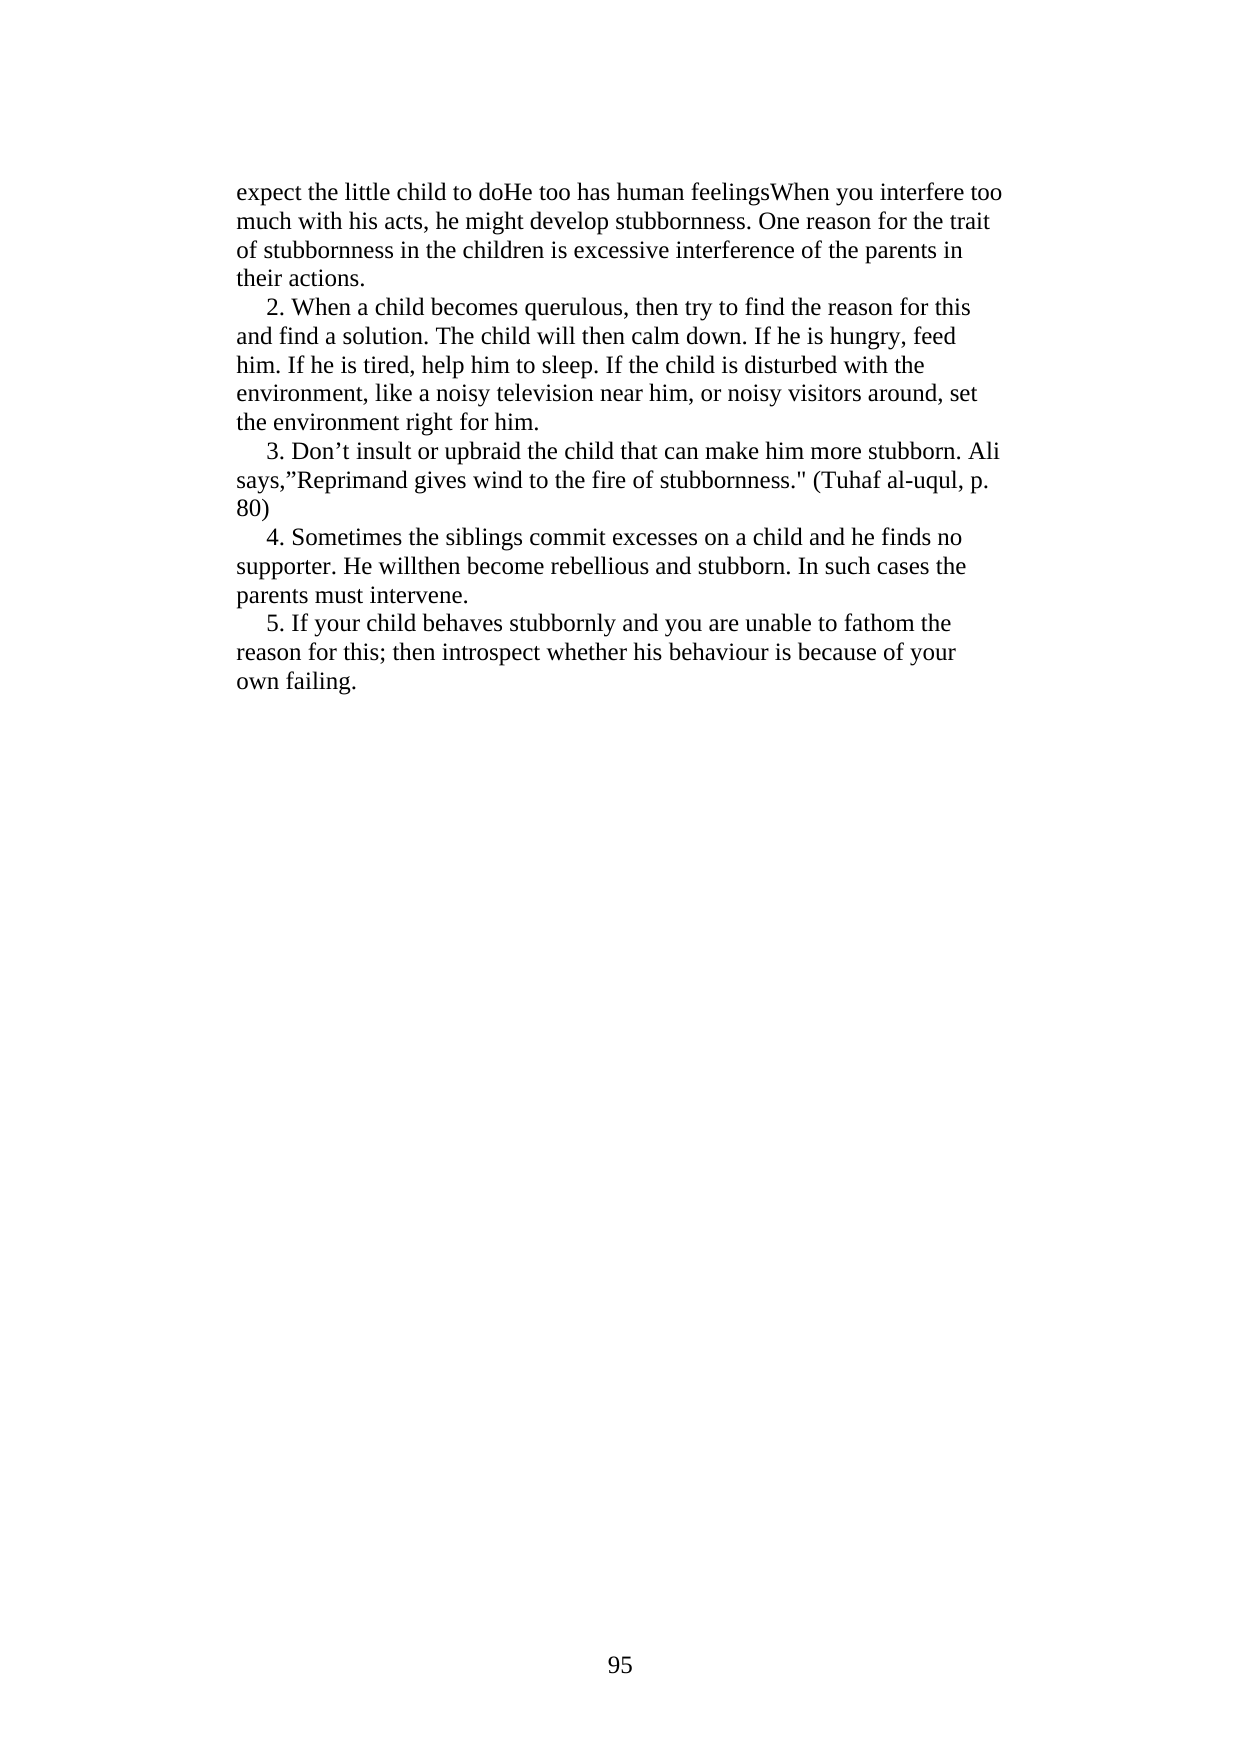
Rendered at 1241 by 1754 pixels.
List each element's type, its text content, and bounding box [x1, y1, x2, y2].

text 4. Sometimes the siblings commit excesses on a child and he finds no supporter. He willthen become rebellious and stubborn. In such cases the parents must intervene. [236, 522, 1004, 608]
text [236, 177, 1004, 292]
text 3. Don’t insult or upbraid the child that can make him more stubborn. Ali says,”Reprimand gives wind to the fire of stubbornness." (Tuhaf al-uqul, p. 80) [236, 436, 1004, 522]
text 2. When a child becomes querulous, then try to find the reason for this and find a solution. The child will then calm down. If he is hungry, feed him. If he is tired, help him to sleep. If the child is disturbed with the environment, like a noisy television near him, or noisy visitors around, set the environment right for him. [236, 292, 1004, 436]
text 5. If your child behaves stubbornly and you are unable to fathom the reason for this; then introspect whether his behaviour is because of your own failing. [236, 608, 1004, 695]
